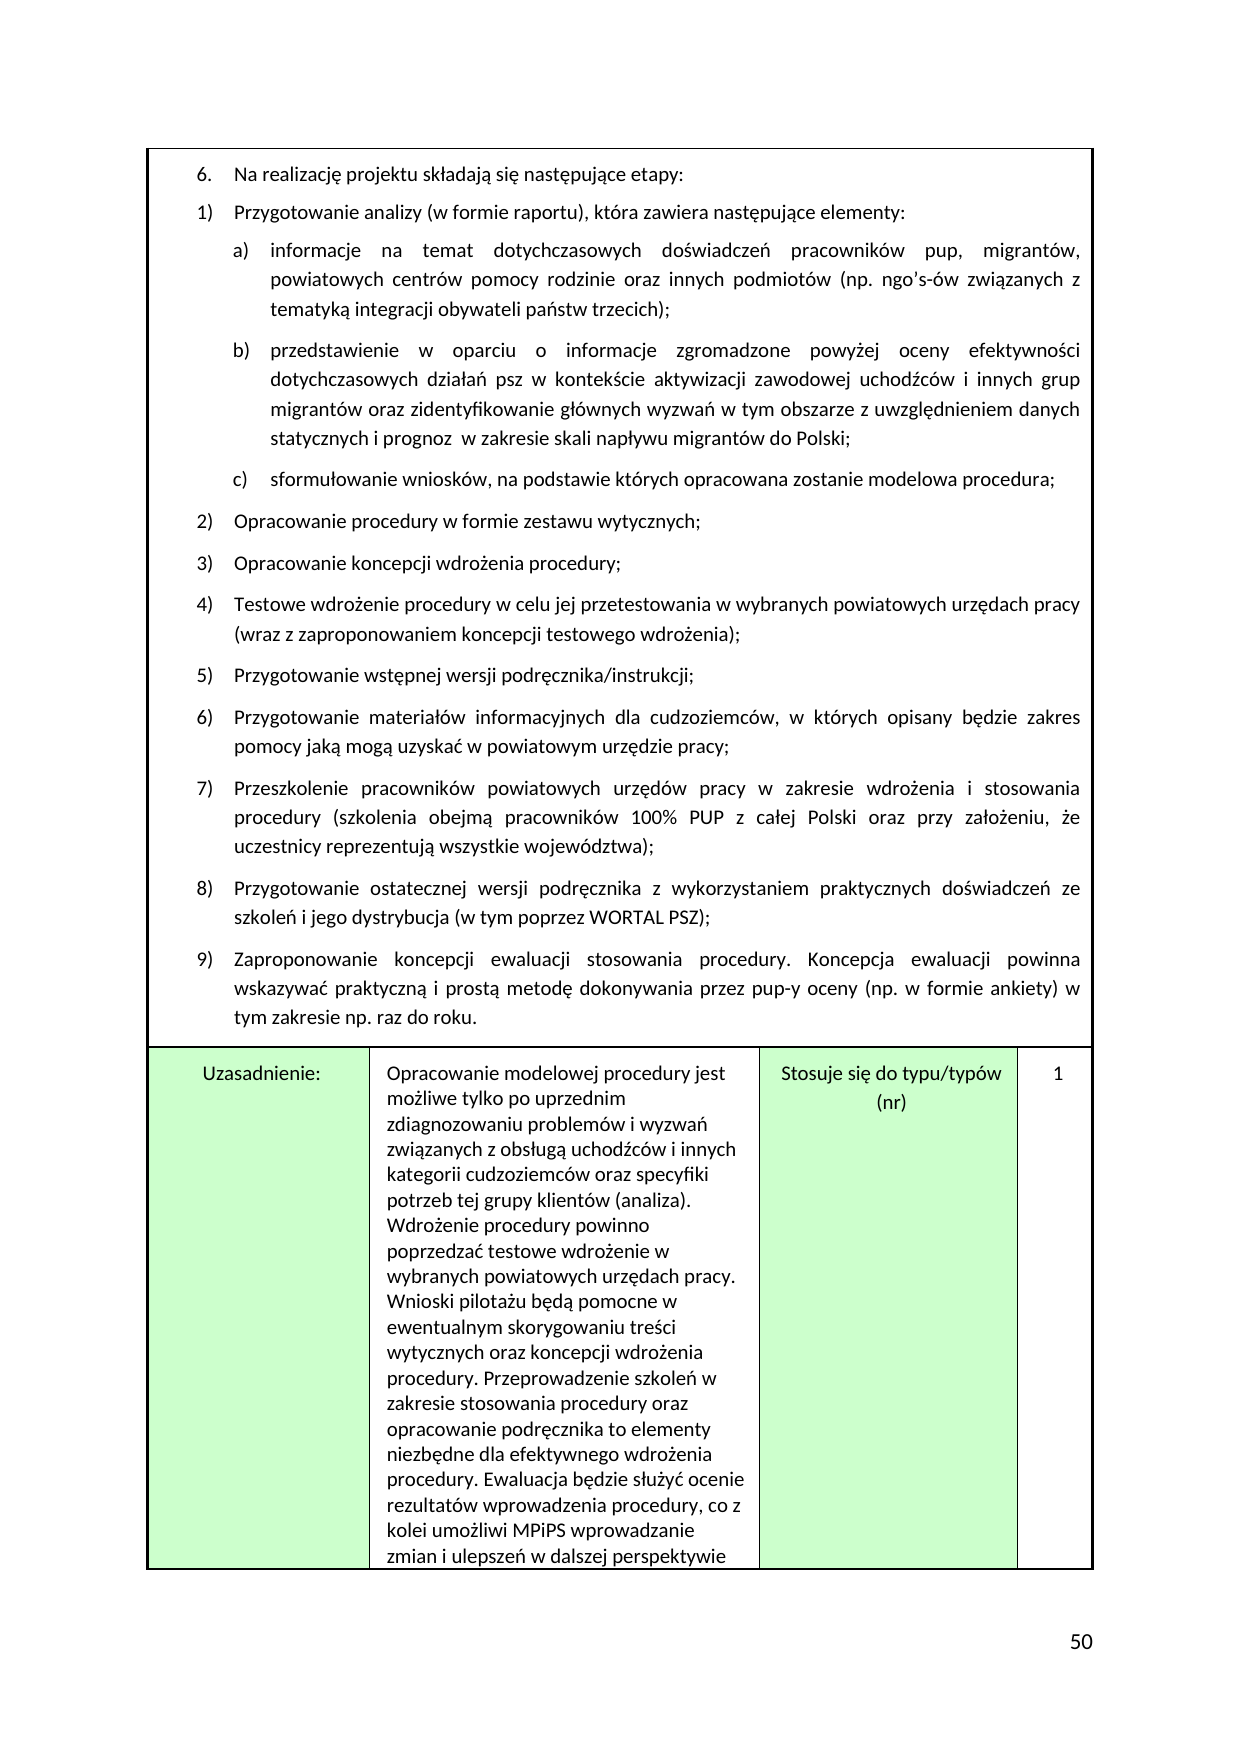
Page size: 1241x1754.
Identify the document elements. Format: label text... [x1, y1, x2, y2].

table_cell 1 [1018, 1048, 1091, 1568]
table_cell Na realizację projektu składają się następujące etapy: Przygotowanie analizy (w formie raportu), która zawiera następujące elementy: informacje na temat dotychczasowych doświadczeń pracowników pup, migrantów, powiatowych centrów pomocy rodzinie oraz innych podmiotów (np. ngo’s-ów związanych z tematyką integracji obywateli państw trzecich); przedstawienie w oparciu o informacje zgromadzone powyżej oceny efektywności dotychczasowych działań psz w kontekście aktywizacji zawodowej uchodźców i innych grup migrantów oraz zidentyfikowanie głównych wyzwań w tym obszarze z uwzględnieniem danych statycznych i prognoz w zakresie skali napływu migrantów do Polski; sformułowanie wniosków, na podstawie których opracowana zostanie modelowa procedura; Opracowanie procedury w formie zestawu wytycznych; Opracowanie koncepcji wdrożenia procedury; Testowe wdrożenie procedury w celu jej przetestowania w wybranych powiatowych urzędach pracy (wraz z zaproponowaniem koncepcji testowego wdrożenia); Przygotowanie wstępnej wersji podręcznika/instrukcji; Przygotowanie materiałów informacyjnych dla cudzoziemców, w których opisany będzie zakres pomocy jaką mogą uzyskać w powiatowym urzędzie pracy; Przeszkolenie pracowników powiatowych urzędów pracy w zakresie wdrożenia i stosowania procedury (szkolenia obejmą pracowników 100% PUP z całej Polski oraz przy założeniu, że uczestnicy reprezentują wszystkie województwa); Przygotowanie ostatecznej wersji podręcznika z wykorzystaniem praktycznych doświadczeń ze szkoleń i jego dystrybucja (w tym poprzez WORTAL PSZ); Zaproponowanie koncepcji ewaluacji stosowania procedury. Koncepcja ewaluacji powinna wskazywać praktyczną i prostą metodę dokonywania przez pup-y oceny (np. w formie ankiety) w tym zakresie np. raz do roku. [149, 149, 1091, 1046]
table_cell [370, 1048, 759, 1568]
table_cell Uzasadnienie: [149, 1048, 369, 1568]
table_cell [760, 1048, 1017, 1568]
